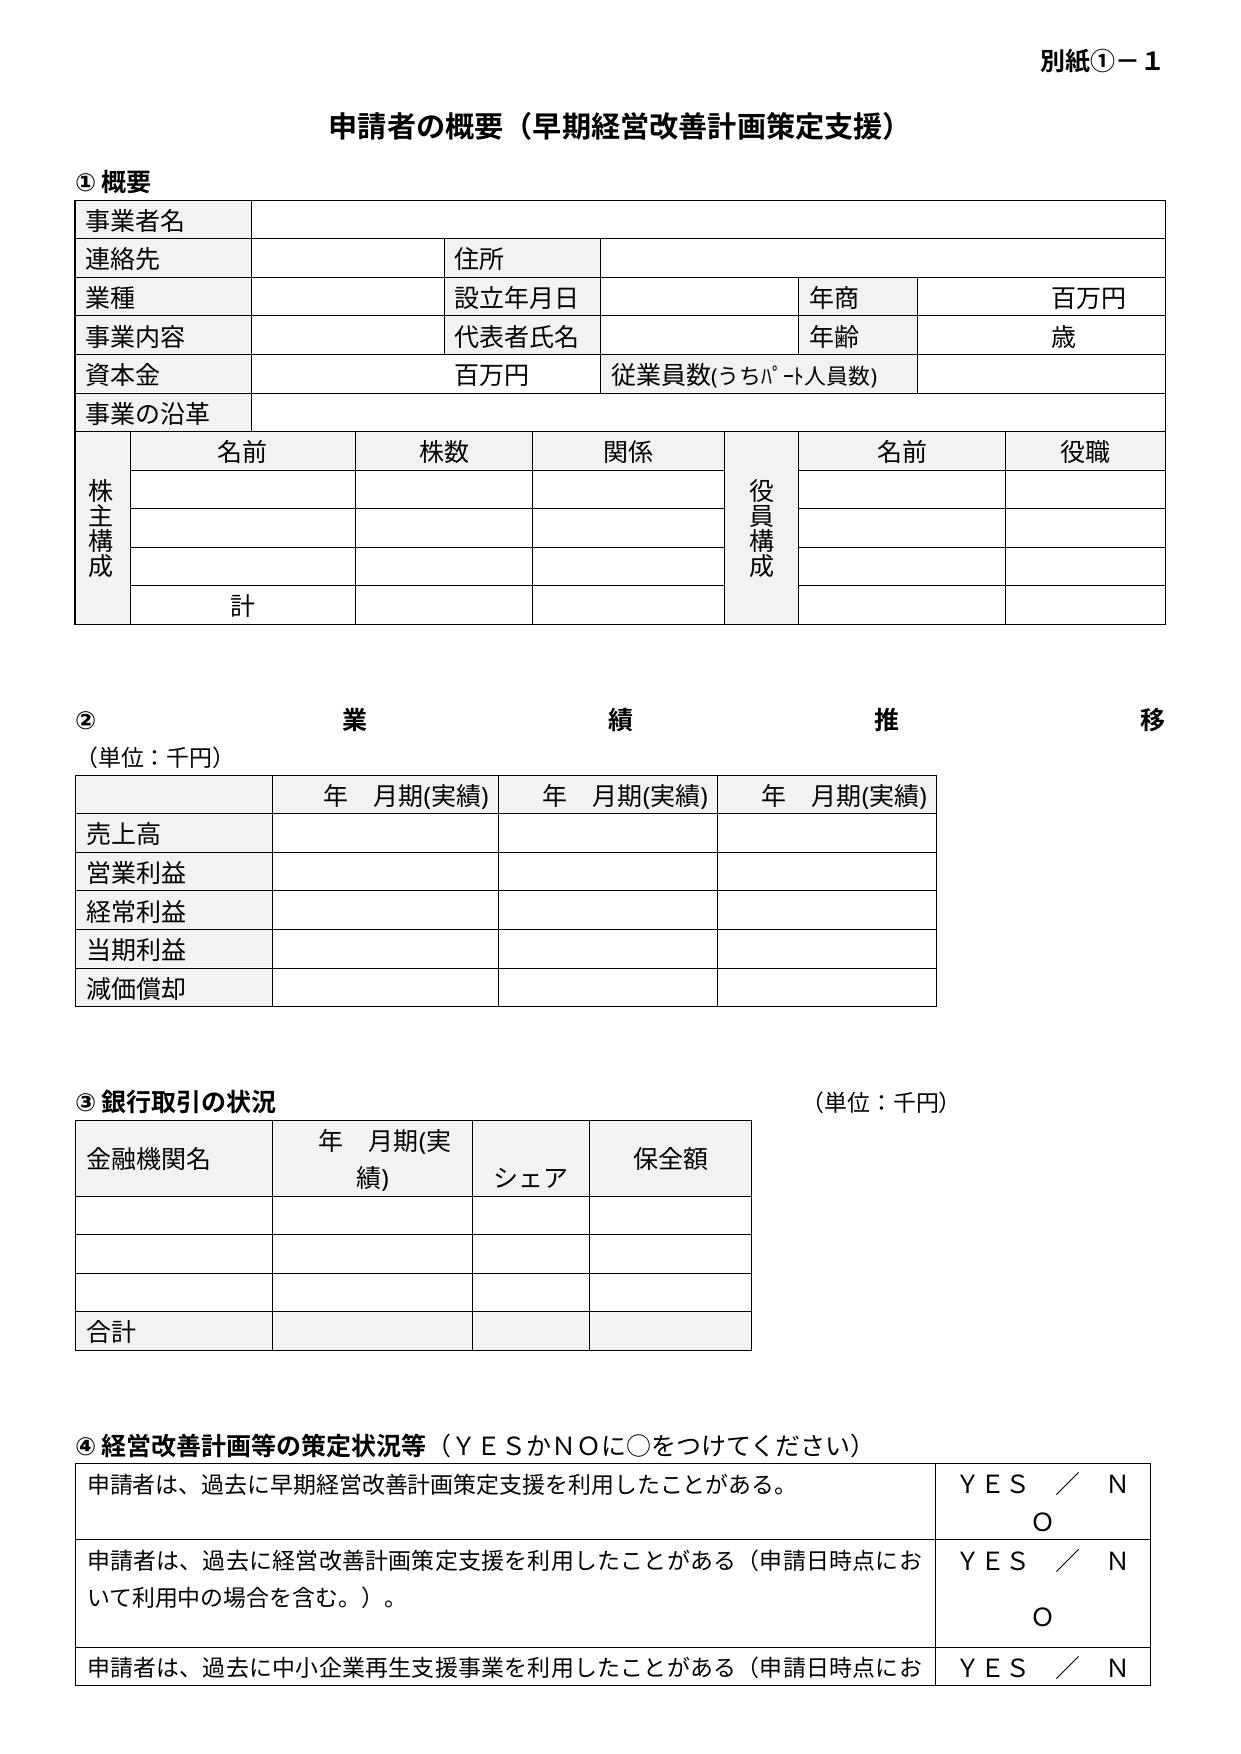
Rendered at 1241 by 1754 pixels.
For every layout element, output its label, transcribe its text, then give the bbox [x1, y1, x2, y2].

table_cell 売上高 [76, 814, 272, 852]
table_cell 百万円 [444, 355, 600, 392]
table_cell 名前 [799, 432, 1005, 469]
table_cell [799, 548, 1005, 585]
table_cell [473, 1235, 589, 1273]
table_cell [601, 278, 798, 315]
table_cell 合計 [76, 1312, 272, 1350]
table_cell [252, 239, 444, 277]
table_cell [590, 1312, 751, 1350]
table_cell [76, 1274, 272, 1311]
table_cell [131, 509, 355, 547]
table_cell 株主構成 [76, 432, 130, 624]
table_cell [499, 853, 717, 890]
table_cell 設立年月日 [445, 278, 600, 315]
table_cell [718, 930, 936, 967]
table_cell 株数 [356, 432, 532, 469]
table_cell 事業の沿革 [76, 394, 251, 431]
table_cell [918, 316, 1040, 354]
table_cell 住所 [445, 239, 600, 277]
table_cell [799, 471, 1005, 508]
table_cell 役員構成 [725, 432, 798, 624]
table_cell [473, 1197, 589, 1234]
list ④経営改善計画等の策定状況等（ＹＥＳかＮＯに○をつけてください） [75, 1426, 1165, 1463]
table_cell [76, 1235, 272, 1273]
table_cell [273, 1235, 472, 1273]
table_cell 当期利益 [76, 930, 272, 967]
table_cell 申請者は、過去に経営改善計画策定支援を利用したことがある（申請日時点において利用中の場合を含む。）。 [76, 1540, 935, 1647]
table_cell 年齢 [799, 316, 917, 354]
table_cell [273, 1274, 472, 1311]
table_cell [273, 1312, 472, 1350]
table_cell 経常利益 [76, 891, 272, 929]
table_cell [131, 548, 355, 585]
table_cell ＹＥＳ ／ ＮＯ [936, 1540, 1150, 1647]
table_cell 名前 [131, 432, 355, 469]
table_cell [1006, 548, 1165, 585]
list ①概要 [75, 162, 1165, 200]
table_cell [473, 1274, 589, 1311]
table_cell [252, 355, 444, 392]
table_cell [273, 891, 498, 929]
table_cell 百万円 [1040, 278, 1165, 315]
table_cell [718, 853, 936, 890]
table_header [76, 776, 272, 813]
table_cell [718, 814, 936, 852]
table_header 年 月期(実績) [273, 776, 498, 813]
table_cell [533, 548, 724, 585]
table_cell [273, 814, 498, 852]
table_cell 関係 [533, 432, 724, 469]
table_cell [76, 1648, 935, 1685]
table_cell [252, 394, 1165, 431]
table_cell [356, 586, 532, 624]
table_cell [718, 891, 936, 929]
table_cell [1006, 509, 1165, 547]
table_cell [273, 853, 498, 890]
table_header ＹＥＳ ／ ＮＯ [936, 1464, 1150, 1539]
table_header 金融機関名 [76, 1121, 272, 1196]
table_cell 役職 [1006, 432, 1165, 469]
table_header 年 月期(実績) [499, 776, 717, 813]
table_cell [918, 278, 1040, 315]
table_cell 歳 [1040, 316, 1165, 354]
table_cell [590, 1235, 751, 1273]
table_cell [1006, 471, 1165, 508]
table_header 事業者名 [76, 201, 251, 238]
table_cell [718, 969, 936, 1006]
table_cell [273, 969, 498, 1006]
table_header 申請者は、過去に早期経営改善計画策定支援を利用したことがある。 [76, 1464, 935, 1539]
list ②業績推移 （単位：千円） [75, 700, 1165, 775]
table_cell 業種 [76, 278, 251, 315]
table_cell 資本金 [76, 355, 251, 392]
table_cell 事業内容 [76, 316, 251, 354]
table_cell [590, 1197, 751, 1234]
table_cell [273, 1197, 472, 1234]
table_cell [76, 1197, 272, 1234]
table_cell [473, 1312, 589, 1350]
table_cell [918, 355, 1165, 392]
table_header [252, 201, 1165, 238]
table_cell [533, 471, 724, 508]
table_cell [131, 471, 355, 508]
table_cell 従業員数(うちﾊﾟｰﾄ人員数) [601, 355, 917, 392]
table_cell [356, 471, 532, 508]
table_header シェア [473, 1121, 589, 1196]
table_cell [533, 586, 724, 624]
table_cell [499, 814, 717, 852]
table_cell 計 [131, 586, 355, 624]
table_cell ＹＥＳ ／ ＮＯ [936, 1648, 1150, 1685]
table_cell 営業利益 [76, 853, 272, 890]
table_cell [273, 930, 498, 967]
table_cell 代表者氏名 [445, 316, 600, 354]
text 申請者の概要（早期経営改善計画策定支援） [75, 87, 1165, 162]
list ③銀行取引の状況 （単位：千円） [75, 1082, 1165, 1119]
table_header 保全額 [590, 1121, 751, 1196]
table_cell 年商 [799, 278, 917, 315]
table_cell [356, 509, 532, 547]
table_header 年 月期(実績) [718, 776, 936, 813]
table_cell 連絡先 [76, 239, 251, 277]
table_cell [499, 891, 717, 929]
table_cell [252, 316, 444, 354]
table_cell [499, 969, 717, 1006]
table_cell [533, 509, 724, 547]
table_cell [590, 1274, 751, 1311]
table_cell [601, 239, 1165, 277]
table_cell [252, 278, 444, 315]
table_cell [601, 316, 798, 354]
table_cell [356, 548, 532, 585]
table_cell [1006, 586, 1165, 624]
table_cell [799, 586, 1005, 624]
table_header 年 月期(実績) [273, 1121, 472, 1196]
table_cell 減価償却 [76, 969, 272, 1006]
table_cell [799, 509, 1005, 547]
table_cell [499, 930, 717, 967]
